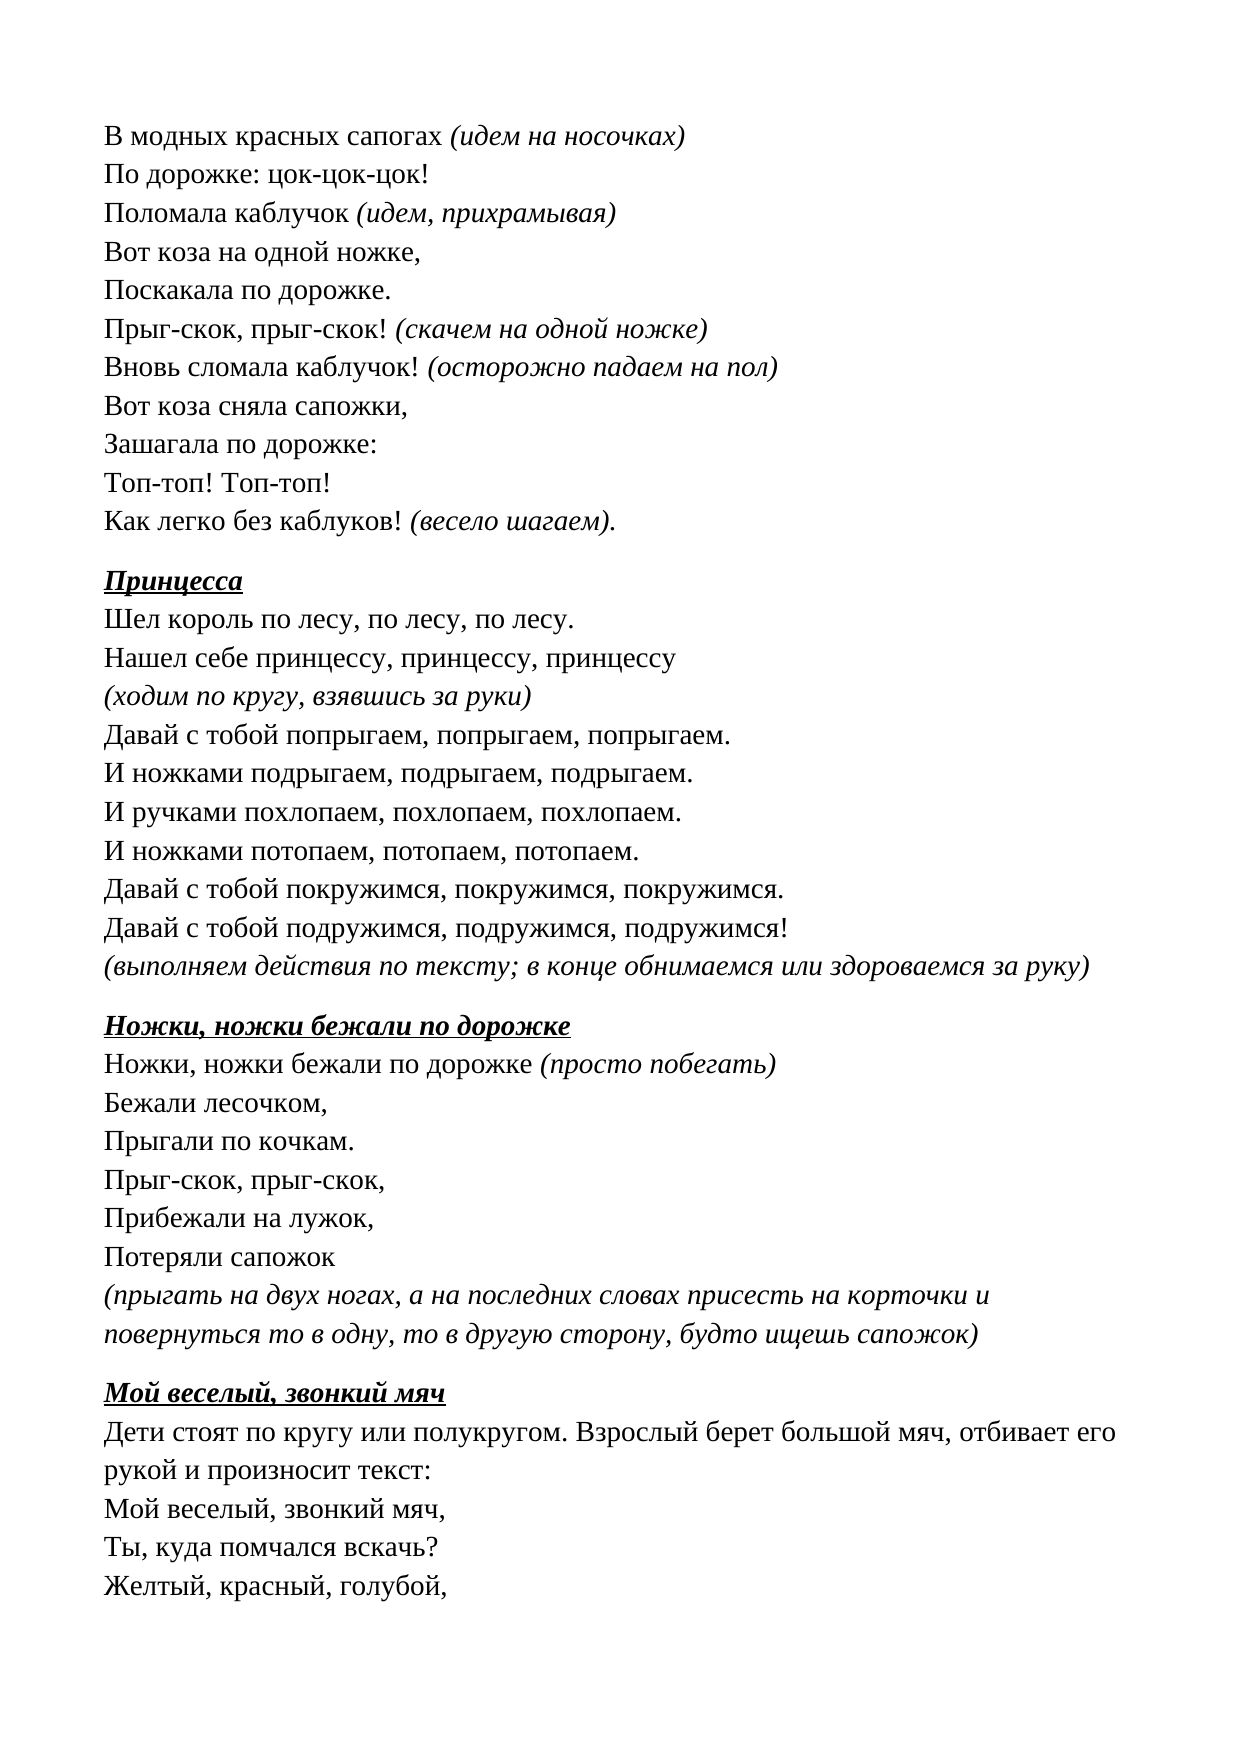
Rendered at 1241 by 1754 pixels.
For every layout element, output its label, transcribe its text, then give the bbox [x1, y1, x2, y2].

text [103, 1375, 1152, 1602]
text Принцесса Шел король по лесу, по лесу, по лесу. Нашел себе принцессу, принцессу, принцессу (ходим по кругу, взявшись за руки) Давай с тобой попрыгаем, попрыгаем, попрыгаем. И ножками подрыгаем, подрыгаем, подрыгаем. И ручками похлопаем, похлопаем, похлопаем. И ножками потопаем, потопаем, потопаем. Давай с тобой покружимся, покружимся, покружимся. Давай с тобой подружимся, подружимся, подружимся! (выполняем действия по тексту; в конце обнимаемся или здороваемся за руку) [103, 563, 1152, 982]
text Ножки, ножки бежали по дорожке Ножки, ножки бежали по дорожке (просто побегать) Бежали лесочком, Прыгали по кочкам. Прыг-скок, прыг-скок, Прибежали на лужок, Потеряли сапожок (прыгать на двух ногах, а на последних словах присесть на корточки и повернуться то в одну, то в другую сторону, будто ищешь сапожок) [103, 1008, 1152, 1349]
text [103, 118, 1152, 537]
